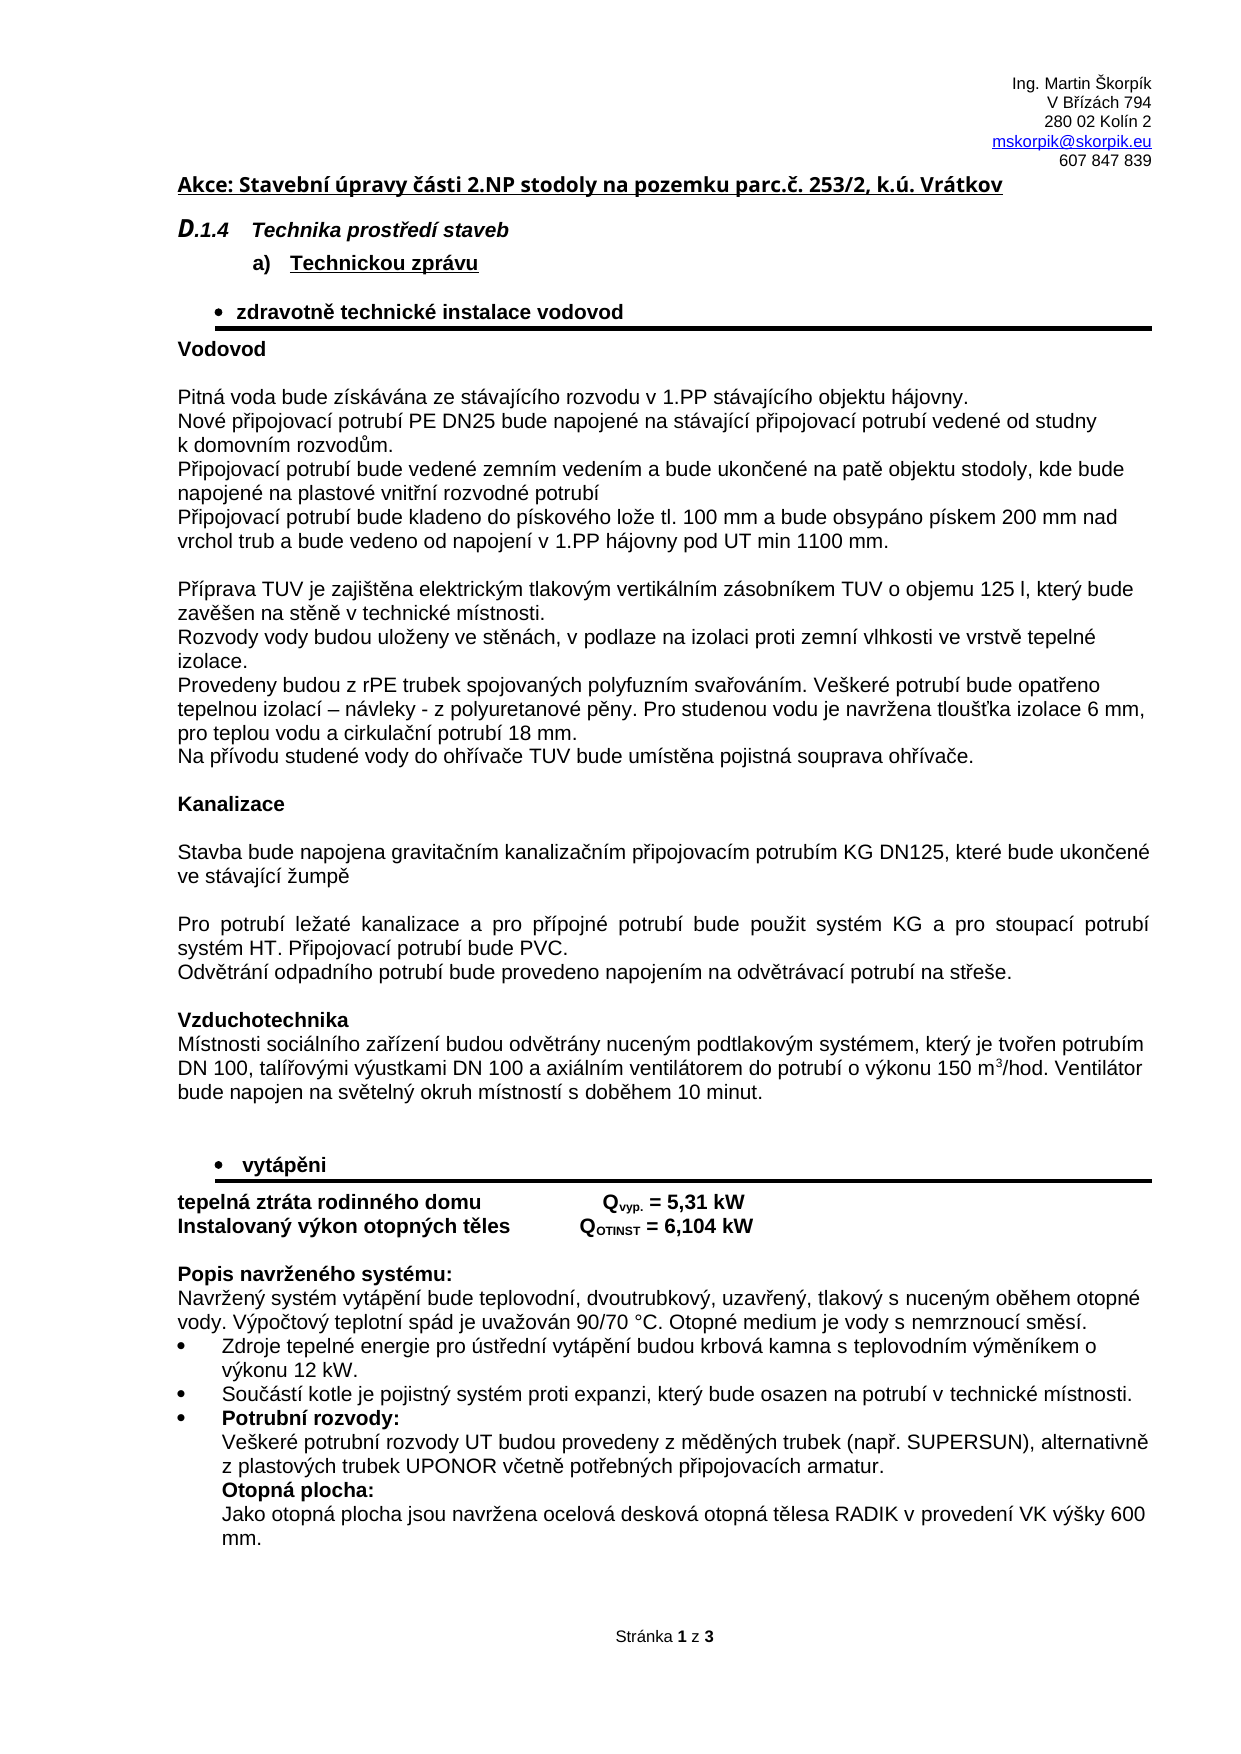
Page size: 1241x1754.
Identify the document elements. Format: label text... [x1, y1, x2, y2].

list Potrubní rozvody: Veškeré potrubní rozvody UT budou provedeny z měděných trubek (např. SUPERSUN), alternativně z plastových trubek UPONOR včetně potřebných připojovacích armatur. Otopná plocha: Jako otopná plocha jsou navržena ocelová desková otopná tělesa RADIK v provedení VK výšky 600 mm. [177, 1406, 1152, 1549]
text Provedeny budou z rPE trubek spojovaných polyfuzním svařováním. Veškeré potrubí bude opatřeno tepelnou izolací – návleky - z polyuretanové pěny. Pro studenou vodu je navržena tloušťka izolace , pro teplou vodu a cirkulační potrubí . [177, 672, 1152, 744]
text Připojovací potrubí bude vedené zemním vedením a bude ukončené na patě objektu stodoly, kde bude napojené na plastové vnitřní rozvodné potrubí [177, 457, 1152, 505]
text Příprava TUV je zajištěna elektrickým tlakovým vertikálním zásobníkem TUV o objemu 125 l, který bude zavěšen na stěně v technické místnosti. [177, 577, 1152, 624]
text Rozvody vody budou uloženy ve stěnách, v podlaze na izolaci proti zemní vlhkosti ve vrstvě tepelné izolace. [177, 624, 1152, 672]
subtitle zdravotně technické instalace vodovod [215, 300, 1152, 326]
list Technickou zprávu [252, 251, 1152, 275]
text D.1.4 Technika prostředí staveb [177, 211, 1152, 245]
text Vzduchotechnika [177, 1008, 1152, 1032]
text Odvětrání odpadního potrubí bude provedeno napojením na odvětrávací potrubí na střeše. [177, 960, 1152, 984]
text Místnosti sociálního zařízení budou odvětrány nuceným podtlakovým systémem, který je tvořen potrubím DN 100, talířovými výustkami DN 100 a axiálním ventilátorem do potrubí o výkonu 150 m3/hod. Ventilátor bude napojen na světelný okruh místností s doběhem 10 minut. [177, 1032, 1152, 1104]
text Připojovací potrubí bude kladeno do pískového lože tl. a bude obsypáno pískem nad vrchol trub a bude vedeno od napojení v 1.PP hájovny pod UT min 1100 mm. [177, 505, 1152, 553]
subtitle vytápěni [215, 1153, 1152, 1179]
text Instalovaný výkon otopných těles QOTINST = 6,104 kW [177, 1214, 1152, 1238]
text Vodovod [177, 337, 1152, 361]
text Nové připojovací potrubí PE DN25 bude napojené na stávající připojovací potrubí vedené od studny k domovním rozvodům. [177, 409, 1152, 457]
text Pro potrubí ležaté kanalizace a pro přípojné potrubí bude použit systém KG a pro stoupací potrubí systém HT. Připojovací potrubí bude PVC. [177, 912, 1152, 960]
list Zdroje tepelné energie pro ústřední vytápění budou krbová kamna s teplovodním výměníkem o výkonu 12 kW. [177, 1333, 1152, 1381]
list Součástí kotle je pojistný systém proti expanzi, který bude osazen na potrubí v technické místnosti. [177, 1381, 1152, 1406]
text Stavba bude napojena gravitačním kanalizačním připojovacím potrubím KG DN125, které bude ukončené ve stávající žumpě [177, 840, 1152, 888]
text tepelná ztráta rodinného domu Qvyp. = 5,31 kW [177, 1190, 1152, 1214]
text Pitná voda bude získávána ze stávajícího rozvodu v 1.PP stávajícího objektu hájovny. [177, 385, 1152, 409]
text Na přívodu studené vody do ohřívače TUV bude umístěna pojistná souprava ohřívače. [177, 744, 1152, 768]
text Popis navrženého systému: Navržený systém vytápění bude teplovodní, dvoutrubkový, uzavřený, tlakový s nuceným oběhem otopné vody. Výpočtový teplotní spád je uvažován 90/70 °C. Otopné medium je vody s nemrznoucí směsí. [177, 1262, 1152, 1333]
text Kanalizace [177, 792, 1152, 816]
